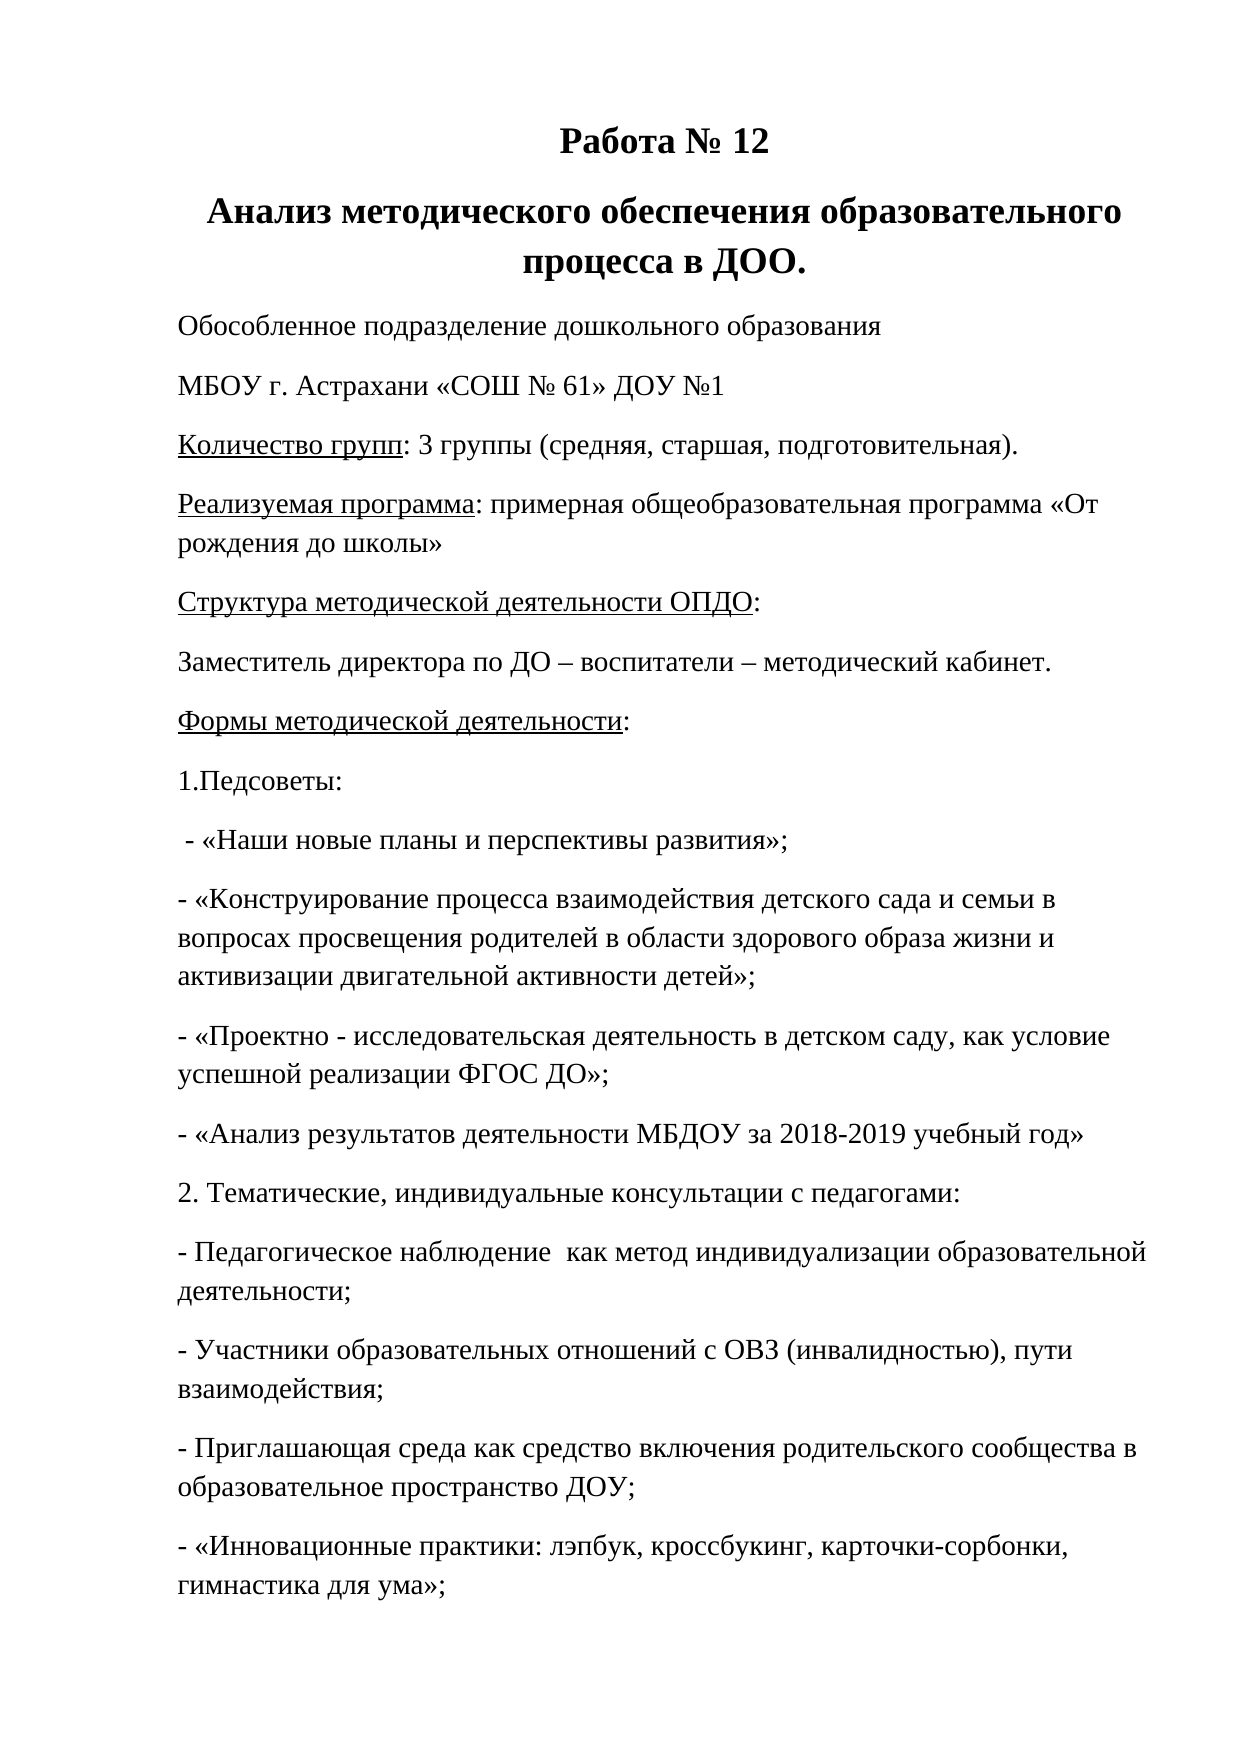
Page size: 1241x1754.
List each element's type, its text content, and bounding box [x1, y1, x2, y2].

text 2. Тематические, индивидуальные консультации с педагогами: [177, 1175, 1152, 1209]
text Количество групп: 3 группы (средняя, старшая, подготовительная). [177, 427, 1152, 461]
text Обособленное подразделение дошкольного образования [177, 308, 1152, 342]
text - Педагогическое наблюдение как метод индивидуализации образовательной деятельности; [177, 1234, 1152, 1307]
text Работа № 12 [177, 118, 1152, 161]
text 1.Педсоветы: [177, 763, 1152, 796]
text МБОУ г. Астрахани «СОШ № 61» ДОУ №1 [177, 368, 1152, 401]
text Реализуемая программа: примерная общеобразовательная программа «От рождения до школы» [177, 487, 1152, 559]
text - «Анализ результатов деятельности МБДОУ за 2018-2019 учебный год» [177, 1116, 1152, 1149]
text - «Наши новые планы и перспективы развития»; [177, 822, 1152, 856]
text - «Инновационные практики: лэпбук, кроссбукинг, карточки-сорбонки, гимнастика для ума»; [177, 1528, 1152, 1600]
text Формы методической деятельности: [177, 703, 1152, 737]
text - «Проектно - исследовательская деятельность в детском саду, как условие успешной реализации ФГОС ДО»; [177, 1018, 1152, 1090]
text - Участники образовательных отношений с ОВЗ (инвалидностью), пути взаимодействия; [177, 1332, 1152, 1404]
text - «Конструирование процесса взаимодействия детского сада и семьи в вопросах просвещения родителей в области здорового образа жизни и активизации двигательной активности детей»; [177, 881, 1152, 992]
text Структура методической деятельности ОПДО: [177, 584, 1152, 618]
text - Приглашающая среда как средство включения родительского сообщества в образовательное пространство ДОУ; [177, 1430, 1152, 1502]
text Заместитель директора по ДО – воспитатели – методический кабинет. [177, 644, 1152, 677]
text Анализ методического обеспечения образовательного процесса в ДОО. [177, 188, 1152, 281]
